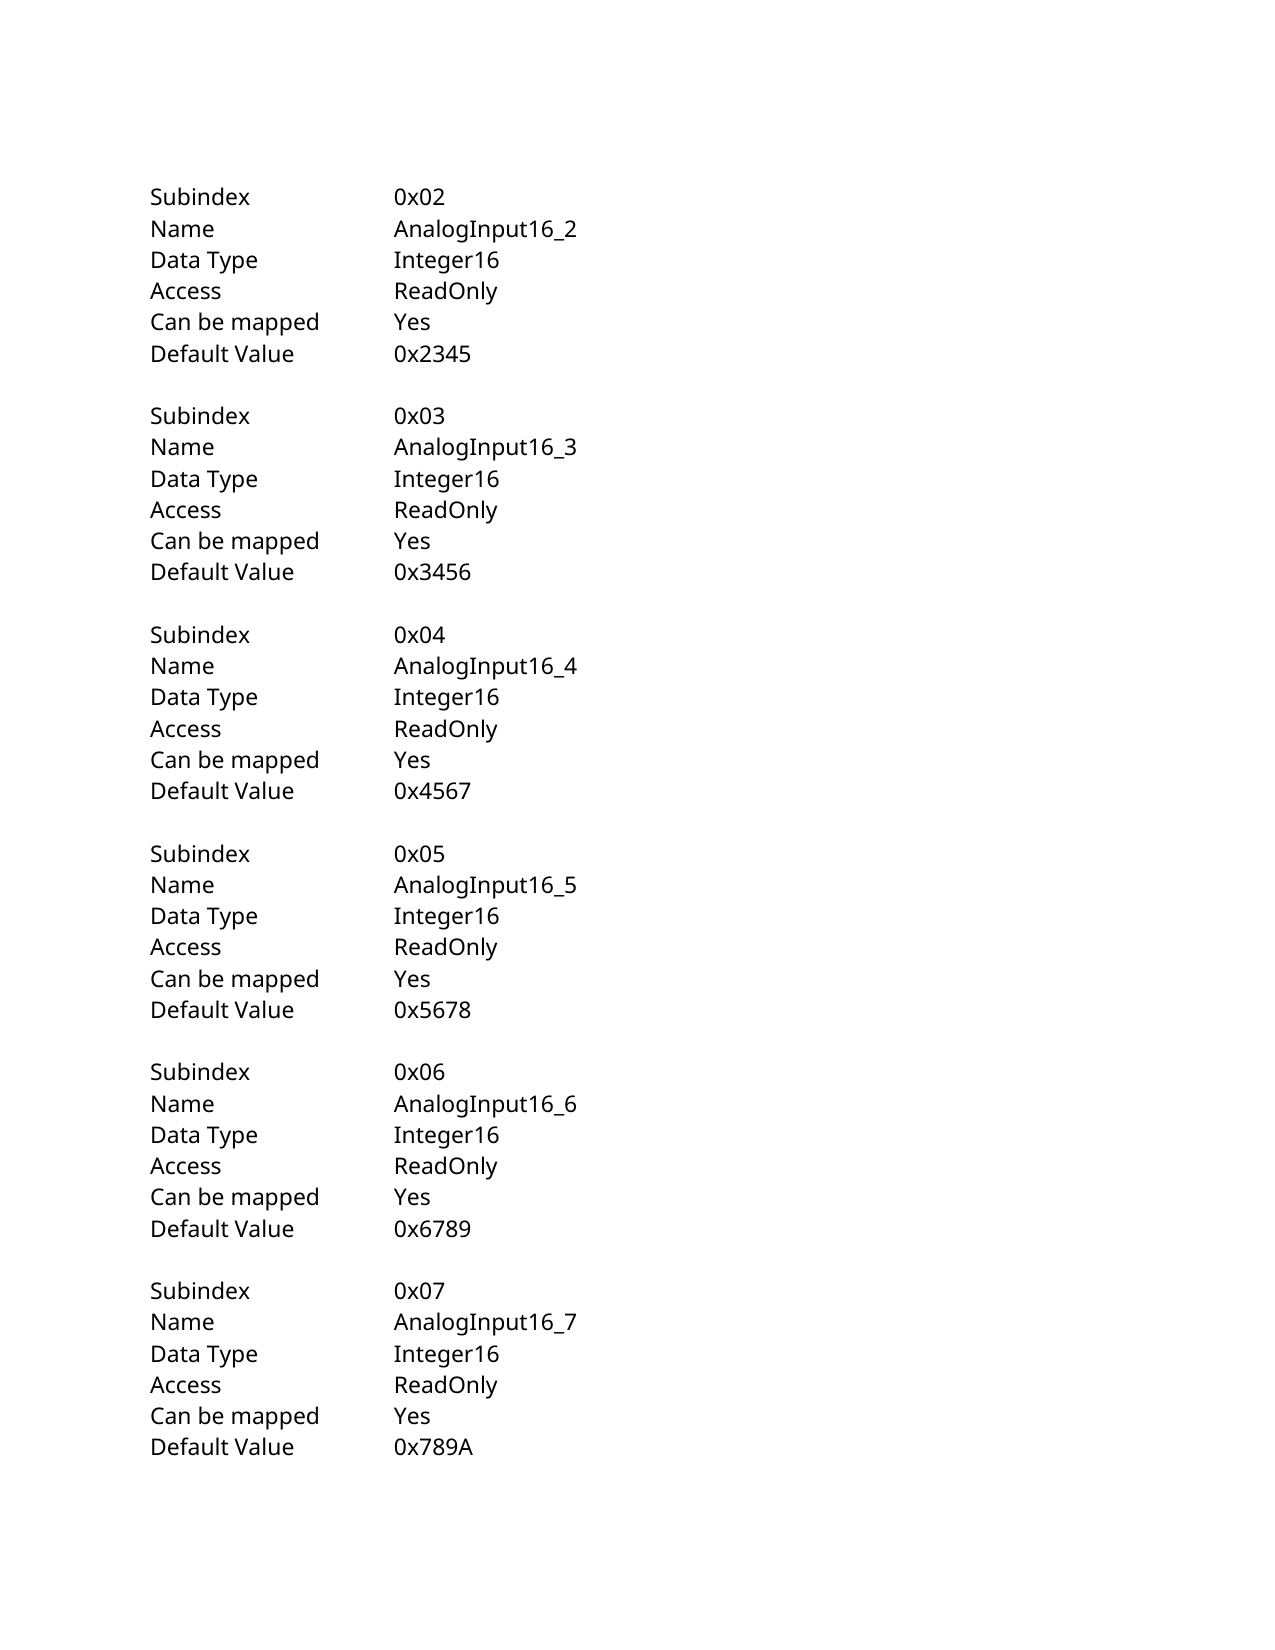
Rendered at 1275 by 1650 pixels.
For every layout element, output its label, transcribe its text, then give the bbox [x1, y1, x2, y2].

table_header 0x03 [383, 400, 1114, 431]
table_header 0x07 [383, 1275, 1114, 1306]
table_cell Can be mapped [139, 525, 382, 556]
table_cell Name [139, 650, 382, 681]
table_header Subindex [139, 181, 382, 212]
table_cell 0x6789 [383, 1213, 1114, 1244]
table_header Subindex [139, 1056, 382, 1087]
table_cell Can be mapped [139, 1181, 382, 1212]
table_header 0x06 [383, 1056, 1114, 1087]
table_header Subindex [139, 400, 382, 431]
table_cell Yes [383, 1181, 1114, 1212]
table_cell Integer16 [383, 681, 1114, 712]
table_cell Default Value [139, 1213, 382, 1244]
table_cell Data Type [139, 681, 382, 712]
table_cell Default Value [139, 1431, 382, 1462]
table_header Subindex [139, 1275, 382, 1306]
table_cell Yes [383, 525, 1114, 556]
table_cell Name [139, 1306, 382, 1337]
table_cell Integer16 [383, 1338, 1114, 1369]
table_header 0x05 [383, 838, 1114, 869]
table_cell Name [139, 213, 382, 244]
table_cell Can be mapped [139, 963, 382, 994]
table_cell 0x3456 [383, 556, 1114, 587]
table_cell 0x789A [383, 1431, 1114, 1462]
table_cell Access [139, 1369, 382, 1400]
table_cell Can be mapped [139, 1400, 382, 1431]
table_cell Yes [383, 963, 1114, 994]
table_cell 0x4567 [383, 775, 1114, 806]
table_cell Can be mapped [139, 744, 382, 775]
table_cell Default Value [139, 775, 382, 806]
table_cell Access [139, 1150, 382, 1181]
table_cell Name [139, 869, 382, 900]
table_cell 0x5678 [383, 994, 1114, 1025]
table_cell ReadOnly [383, 1369, 1114, 1400]
table_cell ReadOnly [383, 494, 1114, 525]
table_cell Access [139, 494, 382, 525]
table_cell Default Value [139, 338, 382, 369]
table_cell AnalogInput16_6 [383, 1088, 1114, 1119]
table_cell AnalogInput16_5 [383, 869, 1114, 900]
table_header Subindex [139, 619, 382, 650]
table_cell AnalogInput16_4 [383, 650, 1114, 681]
table_cell Default Value [139, 556, 382, 587]
table_cell Access [139, 931, 382, 962]
table_cell Integer16 [383, 244, 1114, 275]
table_cell AnalogInput16_7 [383, 1306, 1114, 1337]
table_cell Data Type [139, 463, 382, 494]
table_cell Data Type [139, 244, 382, 275]
table_cell Data Type [139, 1119, 382, 1150]
table_cell Integer16 [383, 900, 1114, 931]
table_cell Name [139, 431, 382, 462]
table_cell Data Type [139, 900, 382, 931]
table_cell AnalogInput16_3 [383, 431, 1114, 462]
table_cell Access [139, 275, 382, 306]
table_cell Yes [383, 1400, 1114, 1431]
table_cell Integer16 [383, 1119, 1114, 1150]
table_cell ReadOnly [383, 275, 1114, 306]
table_cell Name [139, 1088, 382, 1119]
table_cell ReadOnly [383, 931, 1114, 962]
table_cell ReadOnly [383, 713, 1114, 744]
table_cell 0x2345 [383, 338, 1114, 369]
table_cell Default Value [139, 994, 382, 1025]
table_cell Can be mapped [139, 306, 382, 337]
table_cell Yes [383, 306, 1114, 337]
table_cell Yes [383, 744, 1114, 775]
table_cell Integer16 [383, 463, 1114, 494]
table_cell ReadOnly [383, 1150, 1114, 1181]
table_header 0x02 [383, 181, 1114, 212]
table_header Subindex [139, 838, 382, 869]
table_cell Data Type [139, 1338, 382, 1369]
table_header 0x04 [383, 619, 1114, 650]
table_cell AnalogInput16_2 [383, 213, 1114, 244]
table_cell Access [139, 713, 382, 744]
